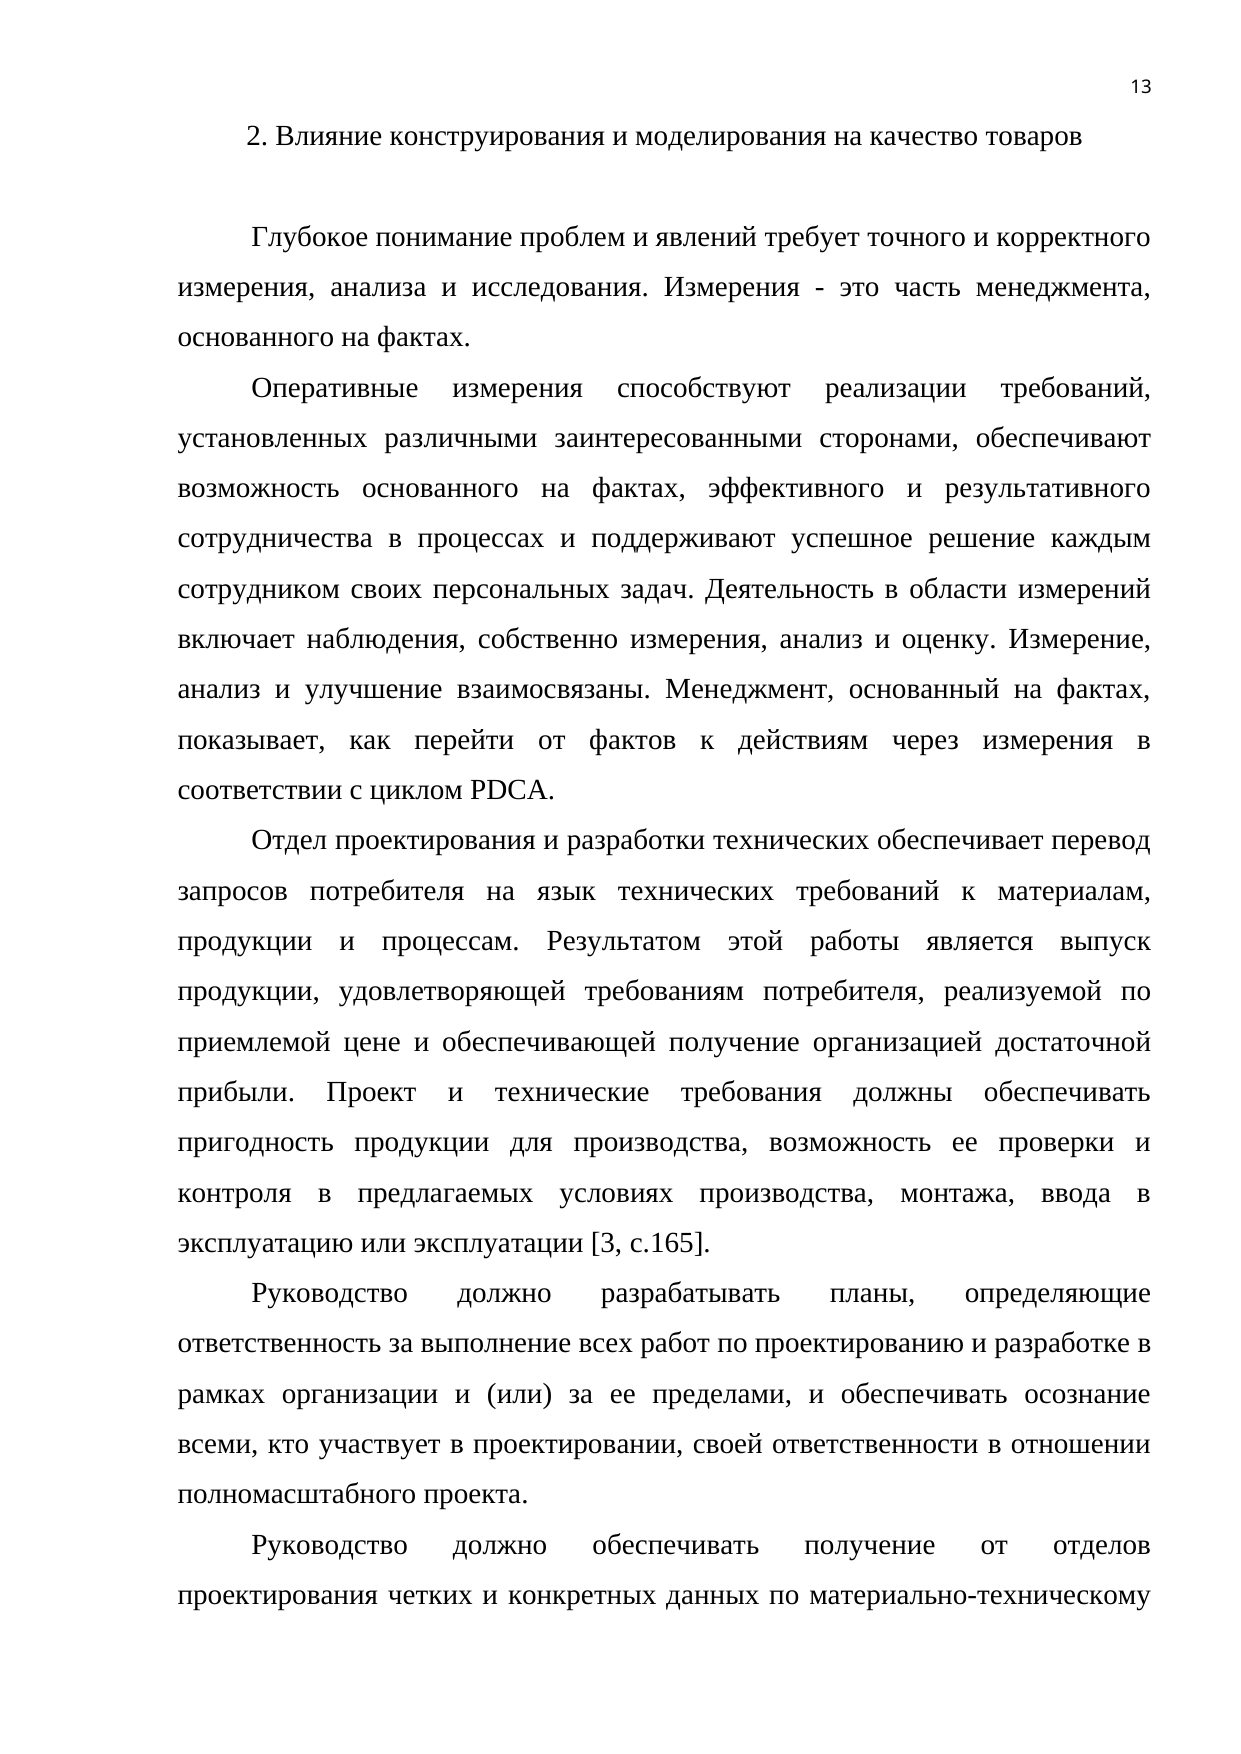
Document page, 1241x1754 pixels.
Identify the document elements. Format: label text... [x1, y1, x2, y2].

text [177, 1527, 1152, 1611]
text Оперативные измерения способствуют реализации требований, установленных различными заинтересованными сторонами, обеспечивают возможность основанного на фактах, эффективного и результативного сотрудничества в процессах и поддерживают успешное решение каждым сотрудником своих персональных задач. Деятельность в области измерений включает наблюдения, собственно измерения, анализ и оценку. Измерение, анализ и улучшение взаимосвязаны. Менеджмент, основанный на фактах, показывает, как перейти от фактов к действиям через измерения в соответствии с циклом PDCA. [177, 370, 1152, 806]
text 2. Влияние конструирования и моделирования на качество товаров [177, 118, 1152, 152]
text Руководство должно разрабатывать планы, определяющие ответственность за выполнение всех работ по проектированию и разработке в рамках организации и (или) за ее пределами, и обеспечивать осознание всеми, кто участвует в проектировании, своей ответственности в отношении полномасштабного проекта. [177, 1275, 1152, 1510]
text Отдел проектирования и разработки технических обеспечивает перевод запросов потребителя на язык технических требований к материалам, продукции и процессам. Результатом этой работы является выпуск продукции, удовлетворяющей требованиям потребителя, реализуемой по приемлемой цене и обеспечивающей получение организацией достаточной прибыли. Проект и технические требования должны обеспечивать пригодность продукции для производства, возможность ее проверки и контроля в предлагаемых условиях производства, монтажа, ввода в эксплуатацию или эксплуатации [3, c.165]. [177, 822, 1152, 1258]
text Глубокое понимание проблем и явлений требует точного и корректного измерения, анализа и исследования. Измерения - это часть менеджмента, основанного на фактах. [177, 219, 1152, 353]
